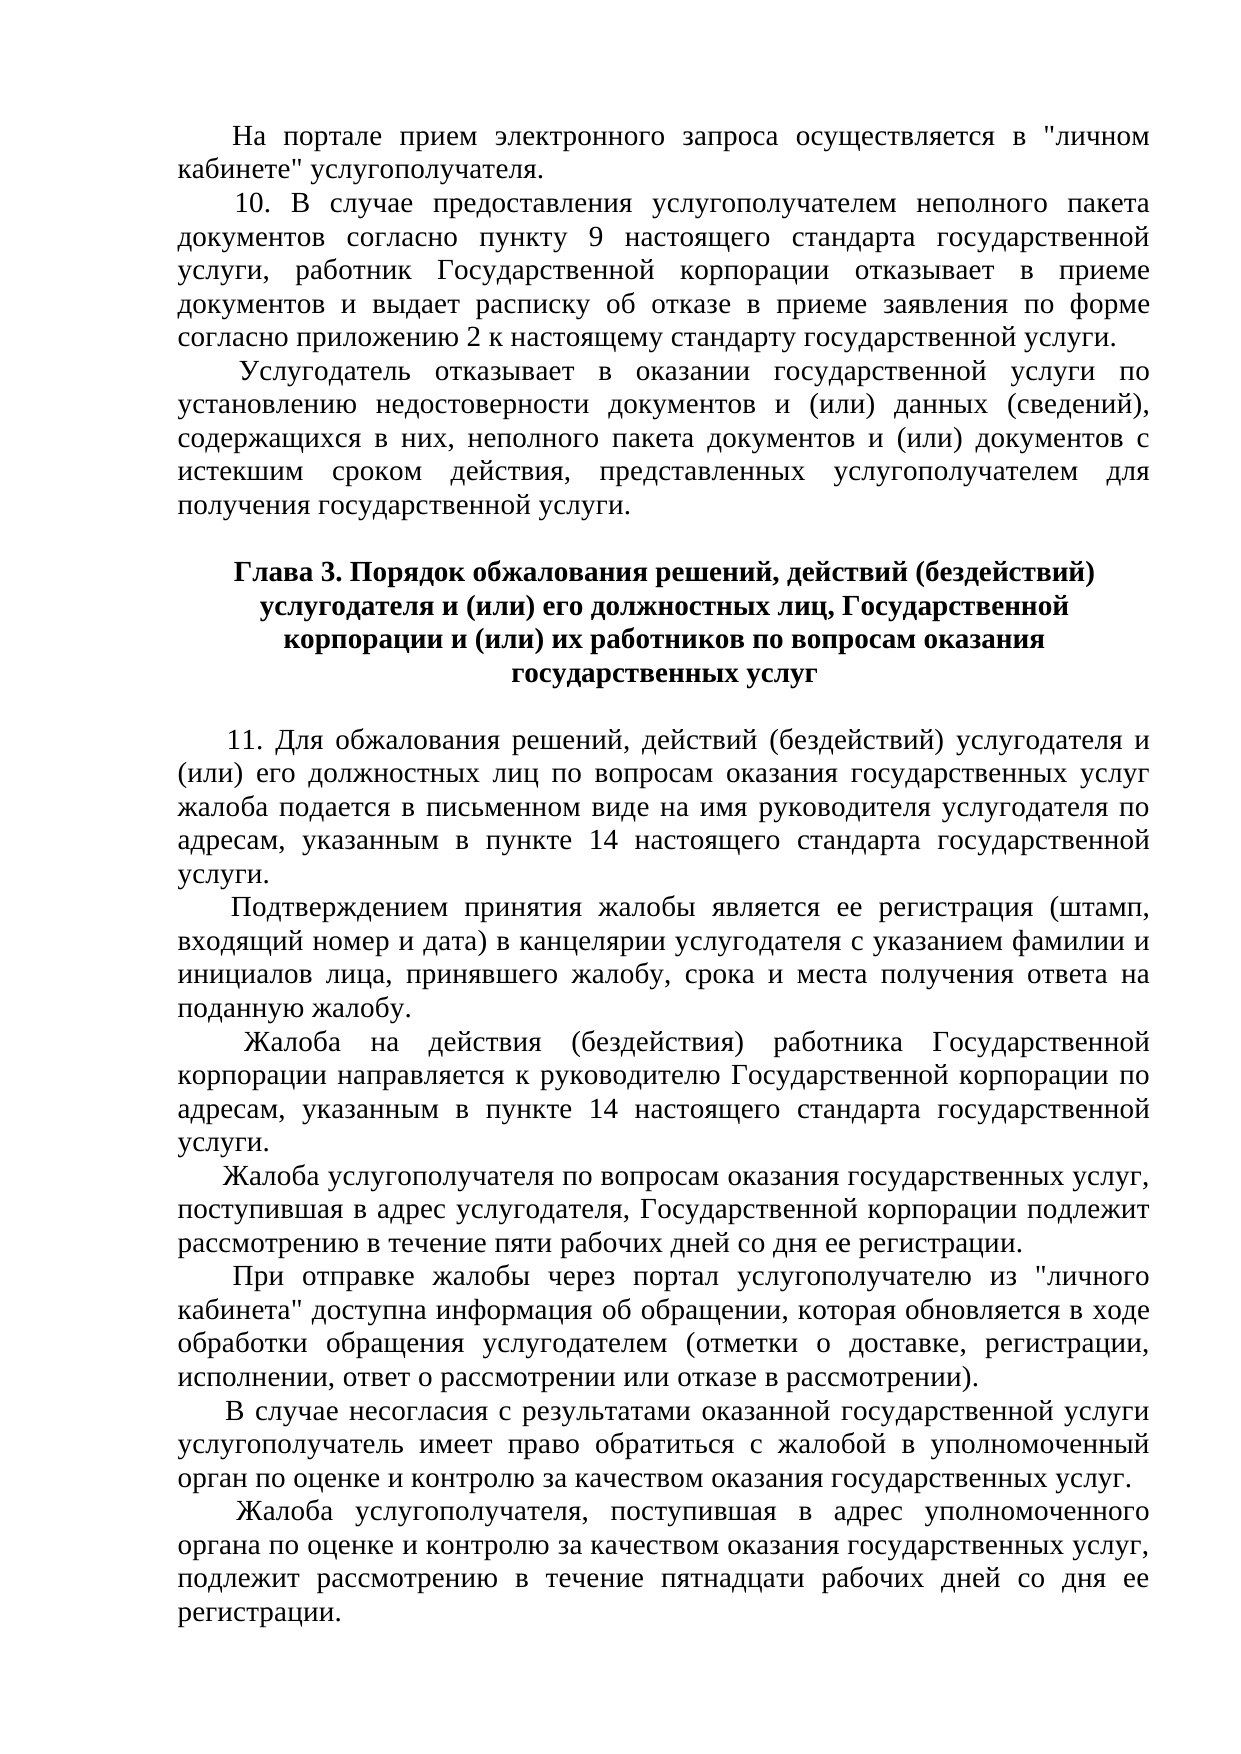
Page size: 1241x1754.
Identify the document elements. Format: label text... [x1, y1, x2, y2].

text Глава 3. Порядок обжалования решений, действий (бездействий) услугодателя и (или) его должностных лиц, Государственной корпорации и (или) их работников по вопросам оказания государственных услуг [177, 554, 1152, 688]
text Жалоба услугополучателя по вопросам оказания государственных услуг, поступившая в адрес услугодателя, Государственной корпорации подлежит рассмотрению в течение пяти рабочих дней со дня ее регистрации. [177, 1158, 1152, 1258]
text Услугодатель отказывает в оказании государственной услуги по установлению недостоверности документов и (или) данных (сведений), содержащихся в них, неполного пакета документов и (или) документов с истекшим сроком действия, представленных услугополучателем для получения государственной услуги. [177, 353, 1152, 521]
text Жалоба услугополучателя, поступившая в адрес уполномоченного органа по оценке и контролю за качеством оказания государственных услуг, подлежит рассмотрению в течение пятнадцати рабочих дней со дня ее регистрации. [177, 1493, 1152, 1627]
text В случае несогласия с результатами оказанной государственной услуги услугополучатель имеет право обратиться с жалобой в уполномоченный орган по оценке и контролю за качеством оказания государственных услуг. [177, 1393, 1152, 1493]
text 10. В случае предоставления услугополучателем неполного пакета документов согласно пункту 9 настоящего стандарта государственной услуги, работник Государственной корпорации отказывает в приеме документов и выдает расписку об отказе в приеме заявления по форме согласно приложению 2 к настоящему стандарту государственной услуги. [177, 185, 1152, 353]
text 11. Для обжалования решений, действий (бездействий) услугодателя и (или) его должностных лиц по вопросам оказания государственных услуг жалоба подается в письменном виде на имя руководителя услугодателя по адресам, указанным в пункте 14 настоящего стандарта государственной услуги. [177, 722, 1152, 889]
text Подтверждением принятия жалобы является ее регистрация (штамп, входящий номер и дата) в канцелярии услугодателя с указанием фамилии и инициалов лица, принявшего жалобу, срока и места получения ответа на поданную жалобу. [177, 889, 1152, 1024]
text На портале прием электронного запроса осуществляется в "личном кабинете" услугополучателя. [177, 118, 1152, 185]
text При отправке жалобы через портал услугополучателю из "личного кабинета" доступна информация об обращении, которая обновляется в ходе обработки обращения услугодателем (отметки о доставке, регистрации, исполнении, ответ о рассмотрении или отказе в рассмотрении). [177, 1258, 1152, 1393]
text Жалоба на действия (бездействия) работника Государственной корпорации направляется к руководителю Государственной корпорации по адресам, указанным в пункте 14 настоящего стандарта государственной услуги. [177, 1024, 1152, 1158]
